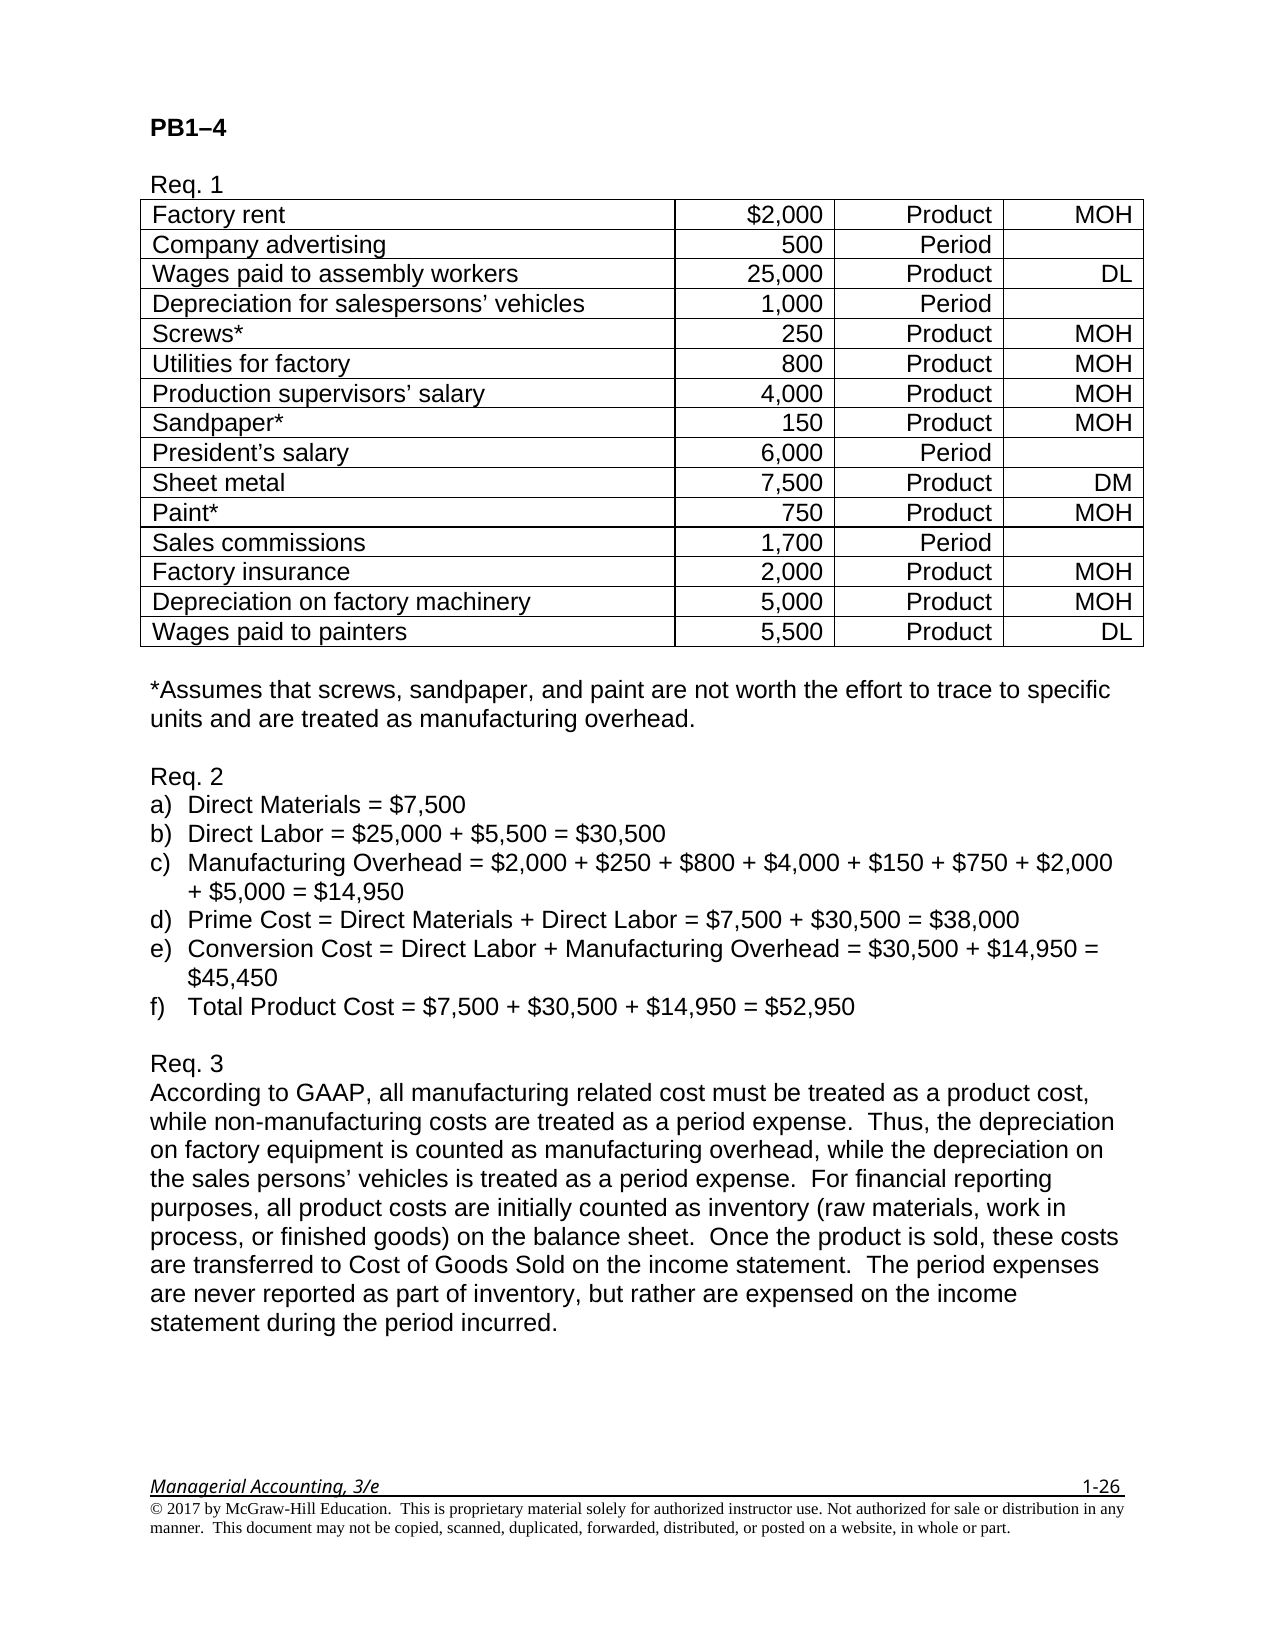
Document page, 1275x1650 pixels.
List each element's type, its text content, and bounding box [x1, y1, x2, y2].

table_cell Product [835, 468, 1003, 497]
table_cell Product [835, 587, 1003, 616]
list Manufacturing Overhead = $2,000 + $250 + $800 + $4,000 + $150 + $750 + $2,000 + $5,000 = $14,950 [150, 848, 1125, 905]
table_cell Screws* [141, 319, 674, 348]
table_cell Production supervisors’ salary [141, 379, 674, 407]
table_cell 150 [676, 408, 834, 437]
table_cell 5,000 [676, 587, 834, 616]
table_cell [1004, 289, 1143, 318]
table_cell Sales commissions [141, 528, 674, 556]
table_cell Product [835, 259, 1003, 288]
table_cell 750 [676, 498, 834, 526]
table_cell Sandpaper* [141, 408, 674, 437]
table_cell 500 [676, 230, 834, 258]
table_cell MOH [1004, 498, 1143, 526]
table_cell 5,500 [676, 617, 834, 646]
table_cell MOH [1004, 408, 1143, 437]
text Req. 1 [150, 170, 1125, 199]
list Conversion Cost = Direct Labor + Manufacturing Overhead = $30,500 + $14,950 = $45,450 [150, 934, 1125, 992]
table_cell 25,000 [676, 259, 834, 288]
table_header MOH [1004, 200, 1143, 228]
table_cell MOH [1004, 379, 1143, 407]
table_header Factory rent [141, 200, 674, 228]
table_cell Product [835, 379, 1003, 407]
table_cell 250 [676, 319, 834, 348]
table_cell DL [1004, 617, 1143, 646]
table_cell Product [835, 408, 1003, 437]
table_cell MOH [1004, 587, 1143, 616]
table_cell 1,000 [676, 289, 834, 318]
table_cell Period [835, 438, 1003, 467]
table_cell Period [835, 528, 1003, 556]
table_cell Paint* [141, 498, 674, 526]
text Req. 3 [150, 1049, 1125, 1078]
table_cell Product [835, 617, 1003, 646]
table_cell Wages paid to painters [141, 617, 674, 646]
table_cell Period [835, 230, 1003, 258]
table_cell Depreciation for salespersons’ vehicles [141, 289, 674, 318]
table_cell Utilities for factory [141, 349, 674, 377]
table_cell 7,500 [676, 468, 834, 497]
text PB1–4 [150, 112, 1125, 141]
table_cell MOH [1004, 319, 1143, 348]
table_header Product [835, 200, 1003, 228]
table_header $2,000 [676, 200, 834, 228]
table_cell Factory insurance [141, 557, 674, 586]
table_cell Depreciation on factory machinery [141, 587, 674, 616]
table_cell Company advertising [141, 230, 674, 258]
table_cell [1004, 230, 1143, 258]
list Direct Labor = $25,000 + $5,500 = $30,500 [150, 819, 1125, 848]
table_cell MOH [1004, 349, 1143, 377]
table_cell Product [835, 498, 1003, 526]
table_cell Wages paid to assembly workers [141, 259, 674, 288]
table_cell Period [835, 289, 1003, 318]
table_cell [1004, 528, 1143, 556]
table_cell Sheet metal [141, 468, 674, 497]
list Total Product Cost = $7,500 + $30,500 + $14,950 = $52,950 [150, 992, 1125, 1020]
text *Assumes that screws, sandpaper, and paint are not worth the effort to trace to specific units and are treated as manufacturing overhead. [150, 675, 1125, 733]
table_cell 1,700 [676, 528, 834, 556]
table_cell 4,000 [676, 379, 834, 407]
table_cell MOH [1004, 557, 1143, 586]
table_cell 800 [676, 349, 834, 377]
table_cell 2,000 [676, 557, 834, 586]
table_cell DL [1004, 259, 1143, 288]
table_cell 6,000 [676, 438, 834, 467]
text Req. 2 [150, 762, 1125, 790]
table_cell Product [835, 557, 1003, 586]
list Direct Materials = $7,500 [150, 790, 1125, 819]
table_cell Product [835, 319, 1003, 348]
table_cell President’s salary [141, 438, 674, 467]
table_cell [1004, 438, 1143, 467]
text According to GAAP, all manufacturing related cost must be treated as a product cost, while non-manufacturing costs are treated as a period expense. Thus, the depreciation on factory equipment is counted as manufacturing overhead, while the depreciation on the sales persons’ vehicles is treated as a period expense. For financial reporting purposes, all product costs are initially counted as inventory (raw materials, work in process, or finished goods) on the balance sheet. Once the product is sold, these costs are transferred to Cost of Goods Sold on the income statement. The period expenses are never reported as part of inventory, but rather are expensed on the income statement during the period incurred. [150, 1078, 1125, 1337]
list Prime Cost = Direct Materials + Direct Labor = $7,500 + $30,500 = $38,000 [150, 905, 1125, 934]
table_cell Product [835, 349, 1003, 377]
table_cell DM [1004, 468, 1143, 497]
